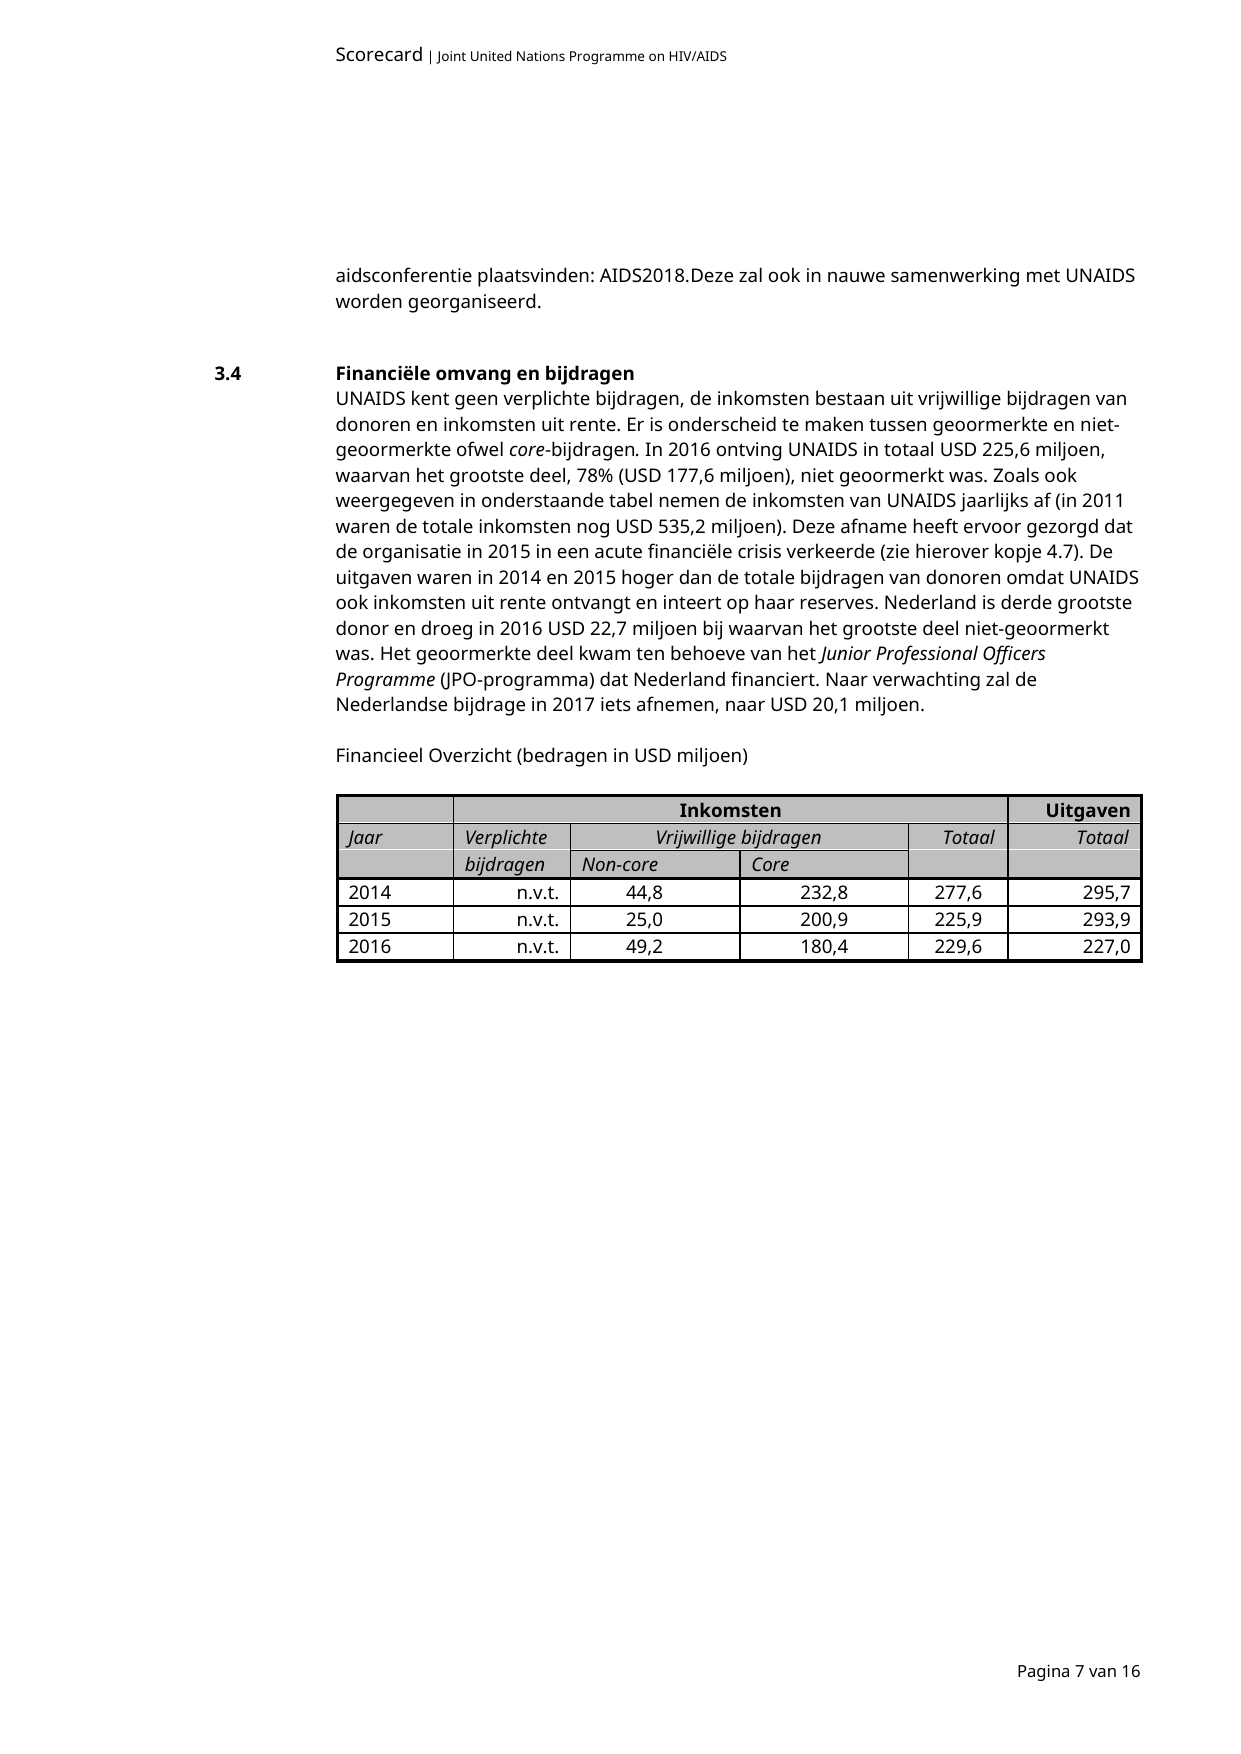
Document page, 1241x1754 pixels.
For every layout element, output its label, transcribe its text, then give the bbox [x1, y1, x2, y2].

text UNAIDS kent geen verplichte bijdragen, de inkomsten bestaan uit vrijwillige bijdragen van donoren en inkomsten uit rente. Er is onderscheid te maken tussen geoormerkte en niet-geoormerkte ofwel core-bijdragen. In 2016 ontving UNAIDS in totaal USD 225,6 miljoen, waarvan het grootste deel, 78% (USD 177,6 miljoen), niet geoormerkt was. Zoals ook weergegeven in onderstaande tabel nemen de inkomsten van UNAIDS jaarlijks af (in 2011 waren de totale inkomsten nog USD 535,2 miljoen). Deze afname heeft ervoor gezorgd dat de organisatie in 2015 in een acute financiële crisis verkeerde (zie hierover kopje 4.7). De uitgaven waren in 2014 en 2015 hoger dan de totale bijdragen van donoren omdat UNAIDS ook inkomsten uit rente ontvangt en inteert op haar reserves. Nederland is derde grootste donor en droeg in 2016 USD 22,7 miljoen bij waarvan het grootste deel niet-geoormerkt was. Het geoormerkte deel kwam ten behoeve van het Junior Professional Officers Programme (JPO-programma) dat Nederland financiert. Naar verwachting zal de Nederlandse bijdrage in 2017 iets afnemen, naar USD 20,1 miljoen. [335, 385, 1140, 717]
table_cell 277,6 [909, 880, 1007, 905]
table_cell Totaal [1009, 824, 1140, 849]
subtitle 3.4 Financiële omvang en bijdragen [214, 360, 1140, 385]
table_cell 2015 [339, 907, 453, 932]
table_cell Vrijwillige bijdragen [571, 824, 908, 849]
table_cell Non-core [571, 851, 739, 877]
table_cell 49,2 [571, 934, 739, 959]
table_cell [909, 850, 1007, 877]
table_cell 25,0 [571, 907, 739, 932]
table_header Inkomsten [454, 797, 1007, 822]
table_cell [1009, 850, 1140, 877]
table_cell 2016 [339, 934, 453, 959]
table_cell Core [741, 851, 908, 877]
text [335, 262, 1140, 313]
table_cell [339, 850, 453, 877]
table_cell n.v.t. [454, 907, 570, 932]
table_cell 232,8 [741, 880, 908, 905]
table_cell 180,4 [741, 934, 908, 959]
table_cell Totaal [909, 824, 1007, 849]
table_cell 225,9 [909, 907, 1007, 932]
table_header Uitgaven [1009, 797, 1140, 822]
table_cell 229,6 [909, 934, 1007, 959]
table_cell 227,0 [1009, 934, 1140, 959]
table_cell 295,7 [1009, 880, 1140, 905]
table_cell 200,9 [741, 907, 908, 932]
table_cell n.v.t. [454, 934, 570, 959]
table_cell 293,9 [1009, 907, 1140, 932]
table_cell bijdragen [454, 850, 570, 877]
table_cell 44,8 [571, 880, 739, 905]
table_cell Jaar [339, 824, 453, 849]
table_cell 2014 [339, 880, 453, 905]
table_header [339, 797, 453, 822]
table_cell Verplichte [454, 824, 570, 849]
text Financieel Overzicht (bedragen in USD miljoen) [335, 743, 1140, 768]
table_cell n.v.t. [454, 880, 570, 905]
